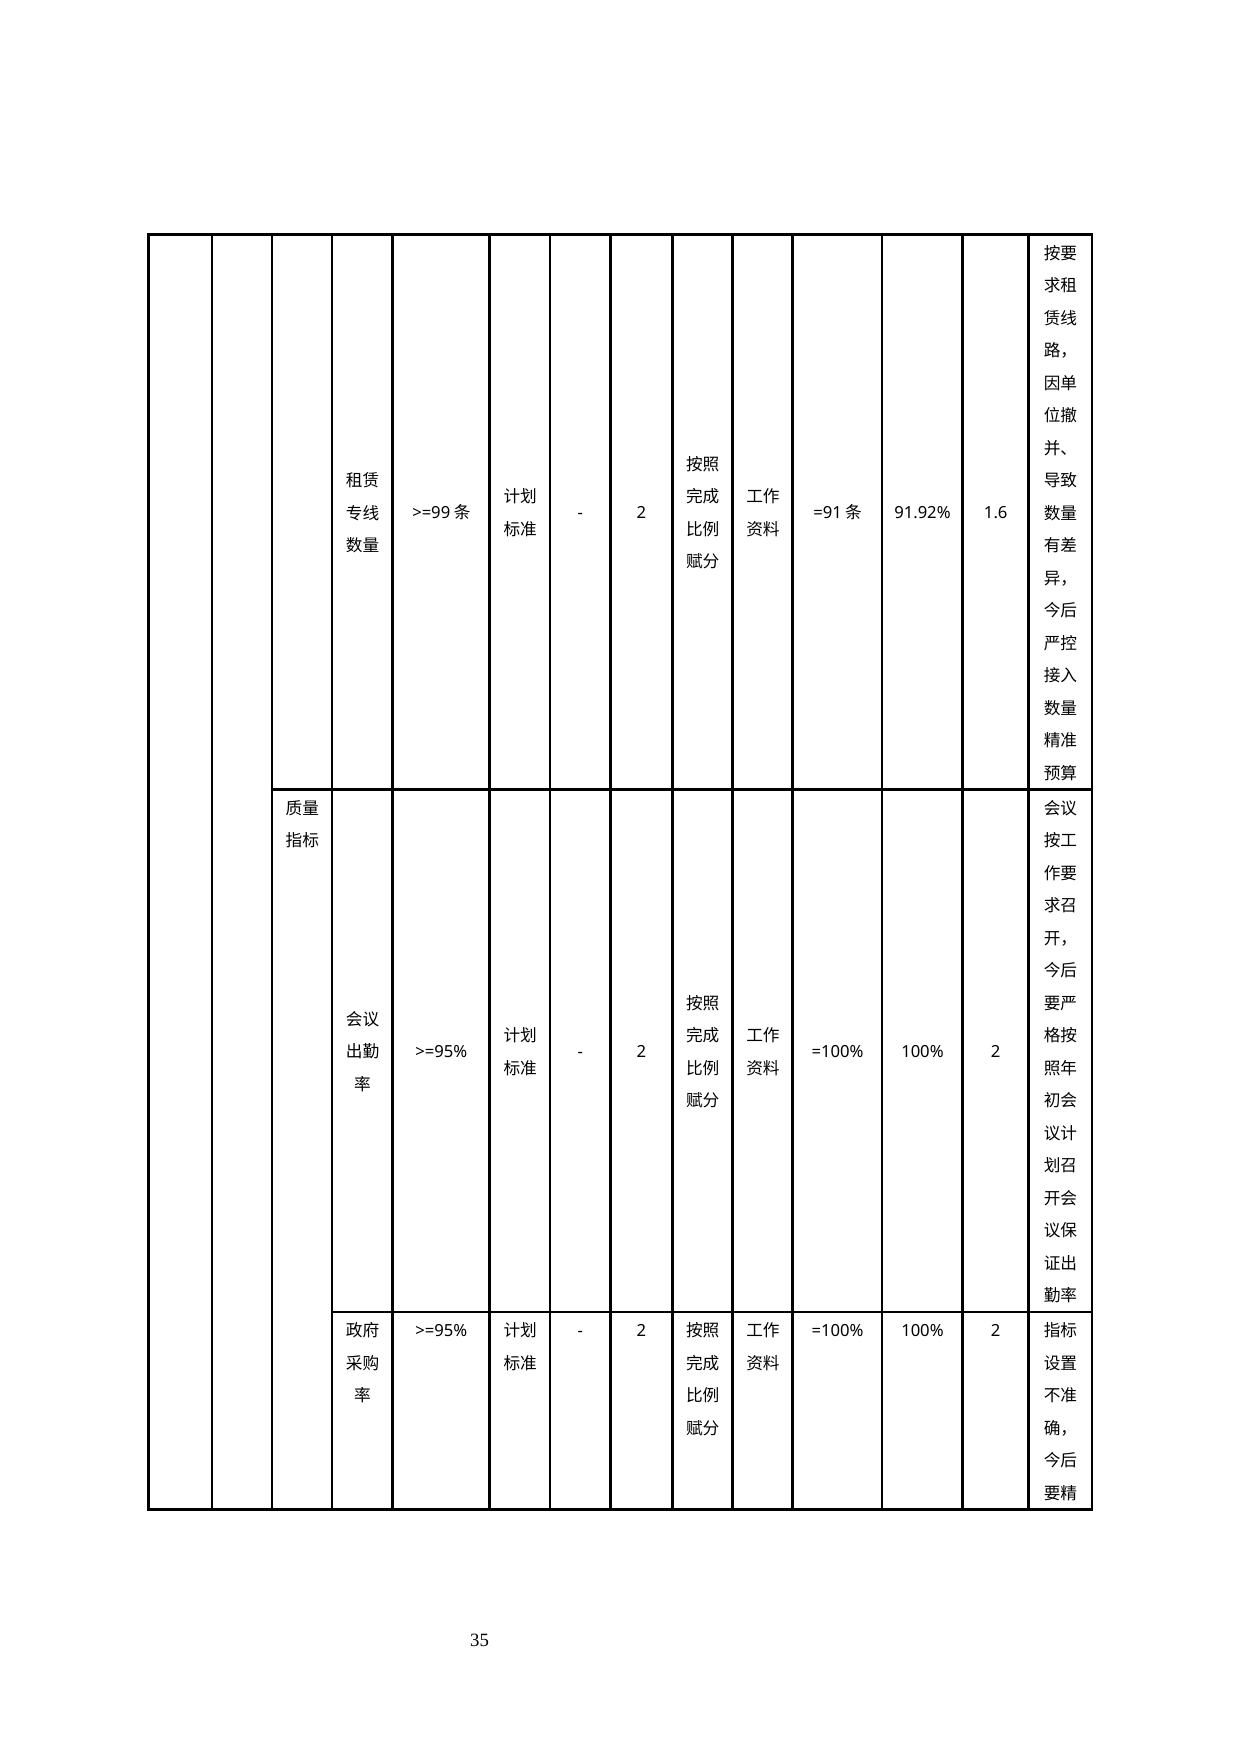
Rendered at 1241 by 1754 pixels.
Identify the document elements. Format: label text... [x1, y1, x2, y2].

table_cell >=95% [394, 1313, 488, 1508]
table_cell 按要求租赁线路，因单位撤并、导致数量有差异，今后严控接入数量精准预算 [1030, 236, 1091, 788]
table_cell 2 [612, 1313, 671, 1508]
table_cell - [551, 1313, 609, 1508]
table_cell 工作资料 [734, 236, 791, 788]
table_cell 按照完成比例赋分 [674, 1313, 731, 1508]
table_cell 1.6 [964, 236, 1027, 788]
table_cell 指标设置不准确，今后要精准编制绩效目标 [1030, 1313, 1091, 1508]
table_cell 质量指标 [273, 791, 331, 1508]
table_cell 工作资料 [734, 791, 791, 1311]
table_cell =100% [794, 1313, 881, 1508]
table_cell 按照完成比例赋分 [674, 791, 731, 1311]
table_cell 2 [964, 1313, 1027, 1508]
table_cell 100% [883, 1313, 961, 1508]
table_cell =91条 [794, 236, 881, 788]
table_cell 2 [612, 236, 671, 788]
table_cell 政府采购率 [333, 1313, 391, 1508]
table_cell 100% [883, 791, 961, 1311]
table_cell 工作资料 [734, 1313, 791, 1508]
table_cell 会议出勤率 [333, 791, 391, 1311]
table_cell >=99条 [394, 236, 488, 788]
table_cell - [551, 791, 609, 1311]
table_cell 91.92% [883, 236, 961, 788]
table_cell 计划标准 [491, 1313, 549, 1508]
table_cell =100% [794, 791, 881, 1311]
table_cell 2 [964, 791, 1027, 1311]
table_cell >=95% [394, 791, 488, 1311]
table_cell 计划标准 [491, 236, 549, 788]
table_cell - [551, 236, 609, 788]
table_cell 计划标准 [491, 791, 549, 1311]
table_cell 租赁专线数量 [333, 236, 391, 788]
table_cell 按照完成比例赋分 [674, 236, 731, 788]
table_cell 会议按工作要求召开，今后要严格按照年初会议计划召开会议保证出勤率 [1030, 791, 1091, 1311]
table_cell 2 [612, 791, 671, 1311]
